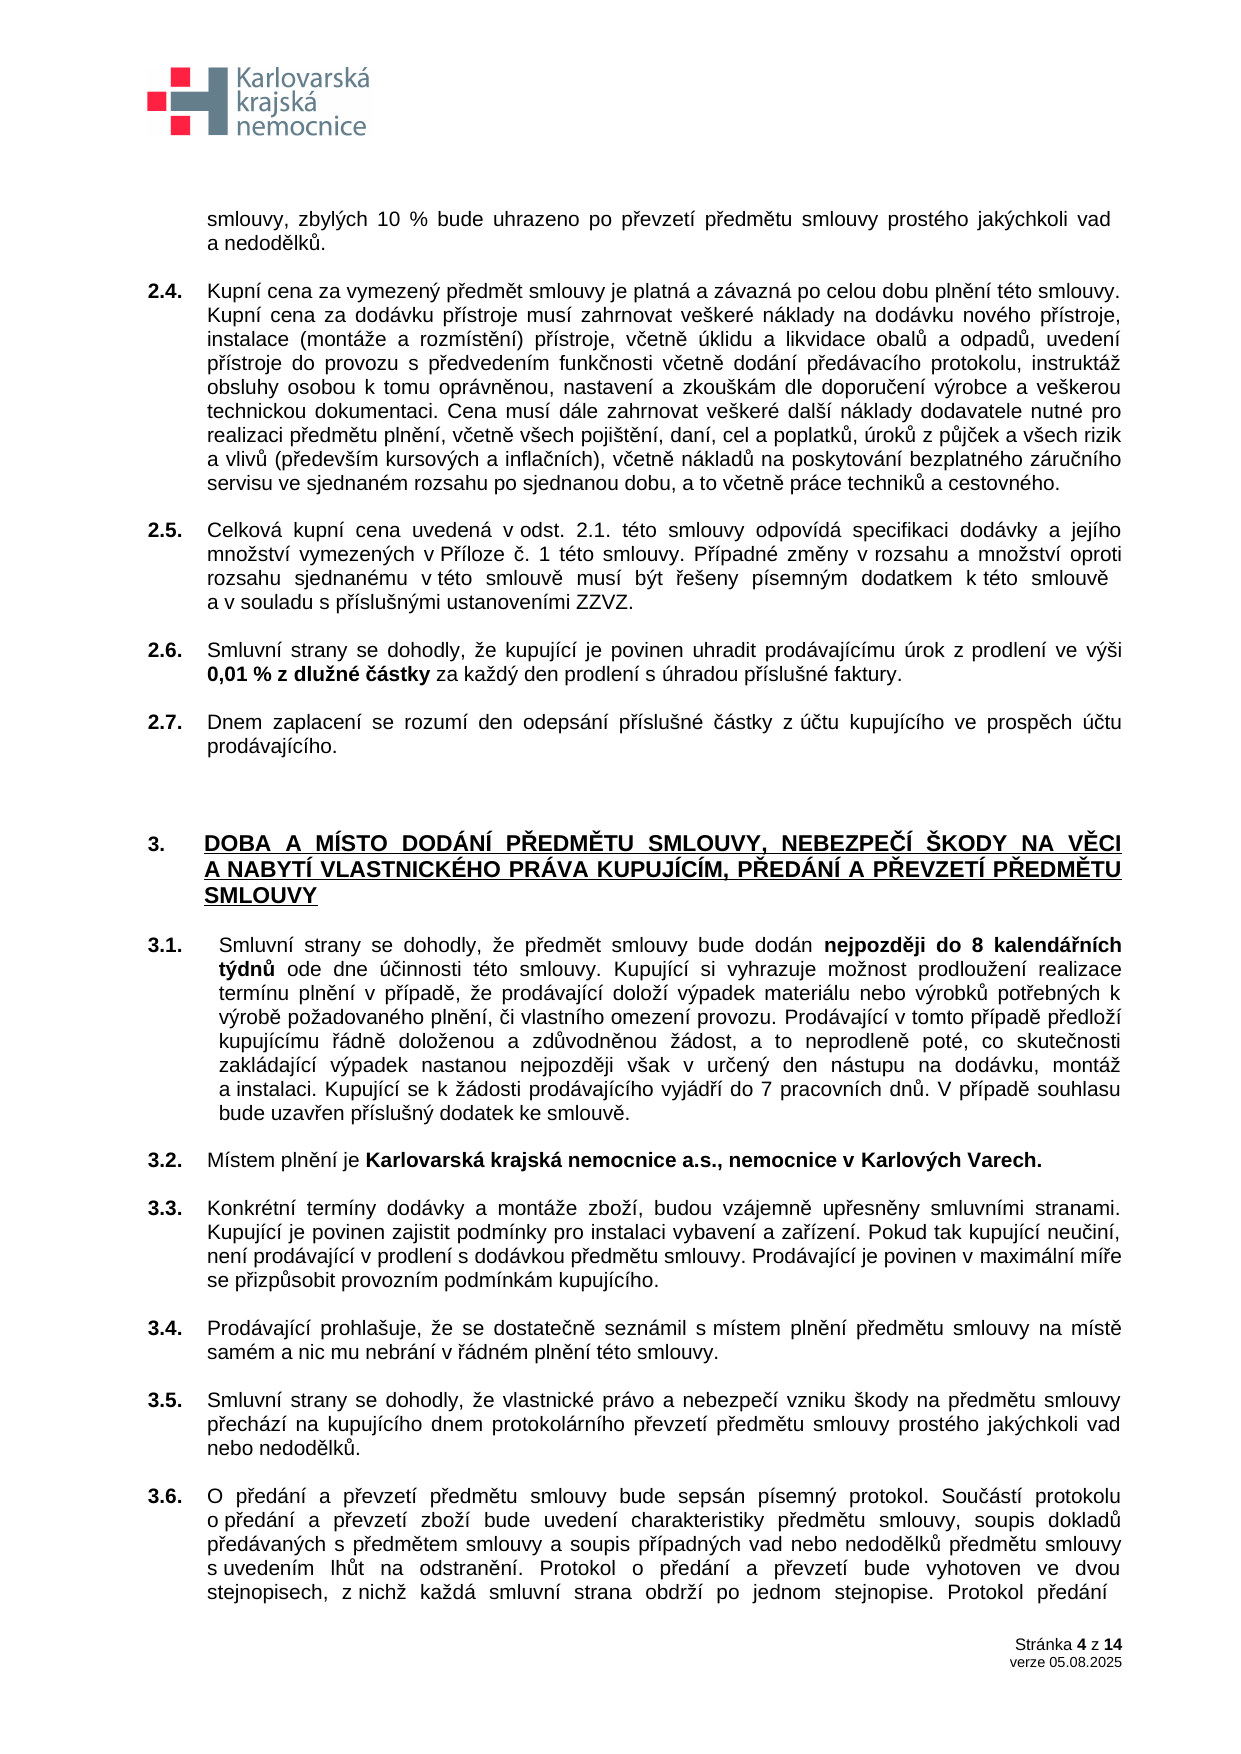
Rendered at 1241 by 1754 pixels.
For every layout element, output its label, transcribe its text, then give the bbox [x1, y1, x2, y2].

list Místem plnění je Karlovarská krajská nemocnice a.s., nemocnice v Karlových Varech. [148, 1148, 1122, 1172]
subtitle Prodávající prohlašuje, že se dostatečně seznámil s místem plnění předmětu smlouvy na místě samém a nic mu nebrání v řádném plnění této smlouvy. [148, 1316, 1122, 1364]
subtitle Kupní cena za vymezený předmět smlouvy je platná a závazná po celou dobu plnění této smlouvy. Kupní cena za dodávku přístroje musí zahrnovat veškeré náklady na dodávku nového přístroje, instalace (montáže a rozmístění) přístroje, včetně úklidu a likvidace obalů a odpadů, uvedení přístroje do provozu s předvedením funkčnosti včetně dodání předávacího protokolu, instruktáž obsluhy osobou k tomu oprávněnou, nastavení a zkouškám dle doporučení výrobce a veškerou technickou dokumentaci. Cena musí dále zahrnovat veškeré další náklady dodavatele nutné pro realizaci předmětu plnění, včetně všech pojištění, daní, cel a poplatků, úroků z půjček a všech rizik a vlivů (především kursových a inflačních), včetně nákladů na poskytování bezplatného záručního servisu ve sjednaném rozsahu po sjednanou dobu, a to včetně práce techniků a cestovného. [148, 279, 1122, 494]
list Konkrétní termíny dodávky a montáže zboží, budou vzájemně upřesněny smluvními stranami. Kupující je povinen zajistit podmínky pro instalaci vybavení a zařízení. Pokud tak kupující neučiní, není prodávající v prodlení s dodávkou předmětu smlouvy. Prodávající je povinen v maximální míře se přizpůsobit provozním podmínkám kupujícího. [148, 1196, 1122, 1292]
list Smluvní strany se dohodly, že vlastnické právo a nebezpečí vzniku škody na předmětu smlouvy přechází na kupujícího dnem protokolárního převzetí předmětu smlouvy prostého jakýchkoli vad nebo nedodělků. [148, 1388, 1122, 1460]
subtitle Smluvní strany se dohodly, že kupující je povinen uhradit prodávajícímu úrok z prodlení ve výši 0,01 % z dlužné částky za každý den prodlení s úhradou příslušné faktury. [148, 638, 1122, 686]
subtitle Dnem zaplacení se rozumí den odepsání příslušné částky z účtu kupujícího ve prospěch účtu prodávajícího. [148, 710, 1122, 758]
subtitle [148, 207, 1122, 255]
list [148, 1484, 1122, 1603]
list Smluvní strany se dohodly, že předmět smlouvy bude dodán nejpozději do 8 kalendářních týdnů ode dne účinnosti této smlouvy. Kupující si vyhrazuje možnost prodloužení realizace termínu plnění v případě, že prodávající doloží výpadek materiálu nebo výrobků potřebných k výrobě požadovaného plnění, či vlastního omezení provozu. Prodávající v tomto případě předloží kupujícímu řádně doloženou a zdůvodněnou žádost, a to neprodleně poté, co skutečnosti zakládající výpadek nastanou nejpozději však v určený den nástupu na dodávku, montáž a instalaci. Kupující se k žádosti prodávajícího vyjádří do 7 pracovních dnů. V případě souhlasu bude uzavřen příslušný dodatek ke smlouvě. [148, 933, 1122, 1124]
list DOBA A MÍSTO DODÁNÍ PŘEDMĚTU SMLOUVY, NEBEZPEČÍ ŠKODY NA VĚCI A NABYTÍ VLASTNICKÉHO PRÁVA KUPUJÍCÍM, předání a převzetí předmětu smlouvy [148, 830, 1122, 909]
picture [147, 67, 373, 136]
subtitle Celková kupní cena uvedená v odst. 2.1. této smlouvy odpovídá specifikaci dodávky a jejího množství vymezených v Příloze č. 1 této smlouvy. Případné změny v rozsahu a množství oproti rozsahu sjednanému v této smlouvě musí být řešeny písemným dodatkem k této smlouvě a v souladu s příslušnými ustanoveními ZZVZ. [148, 518, 1122, 614]
